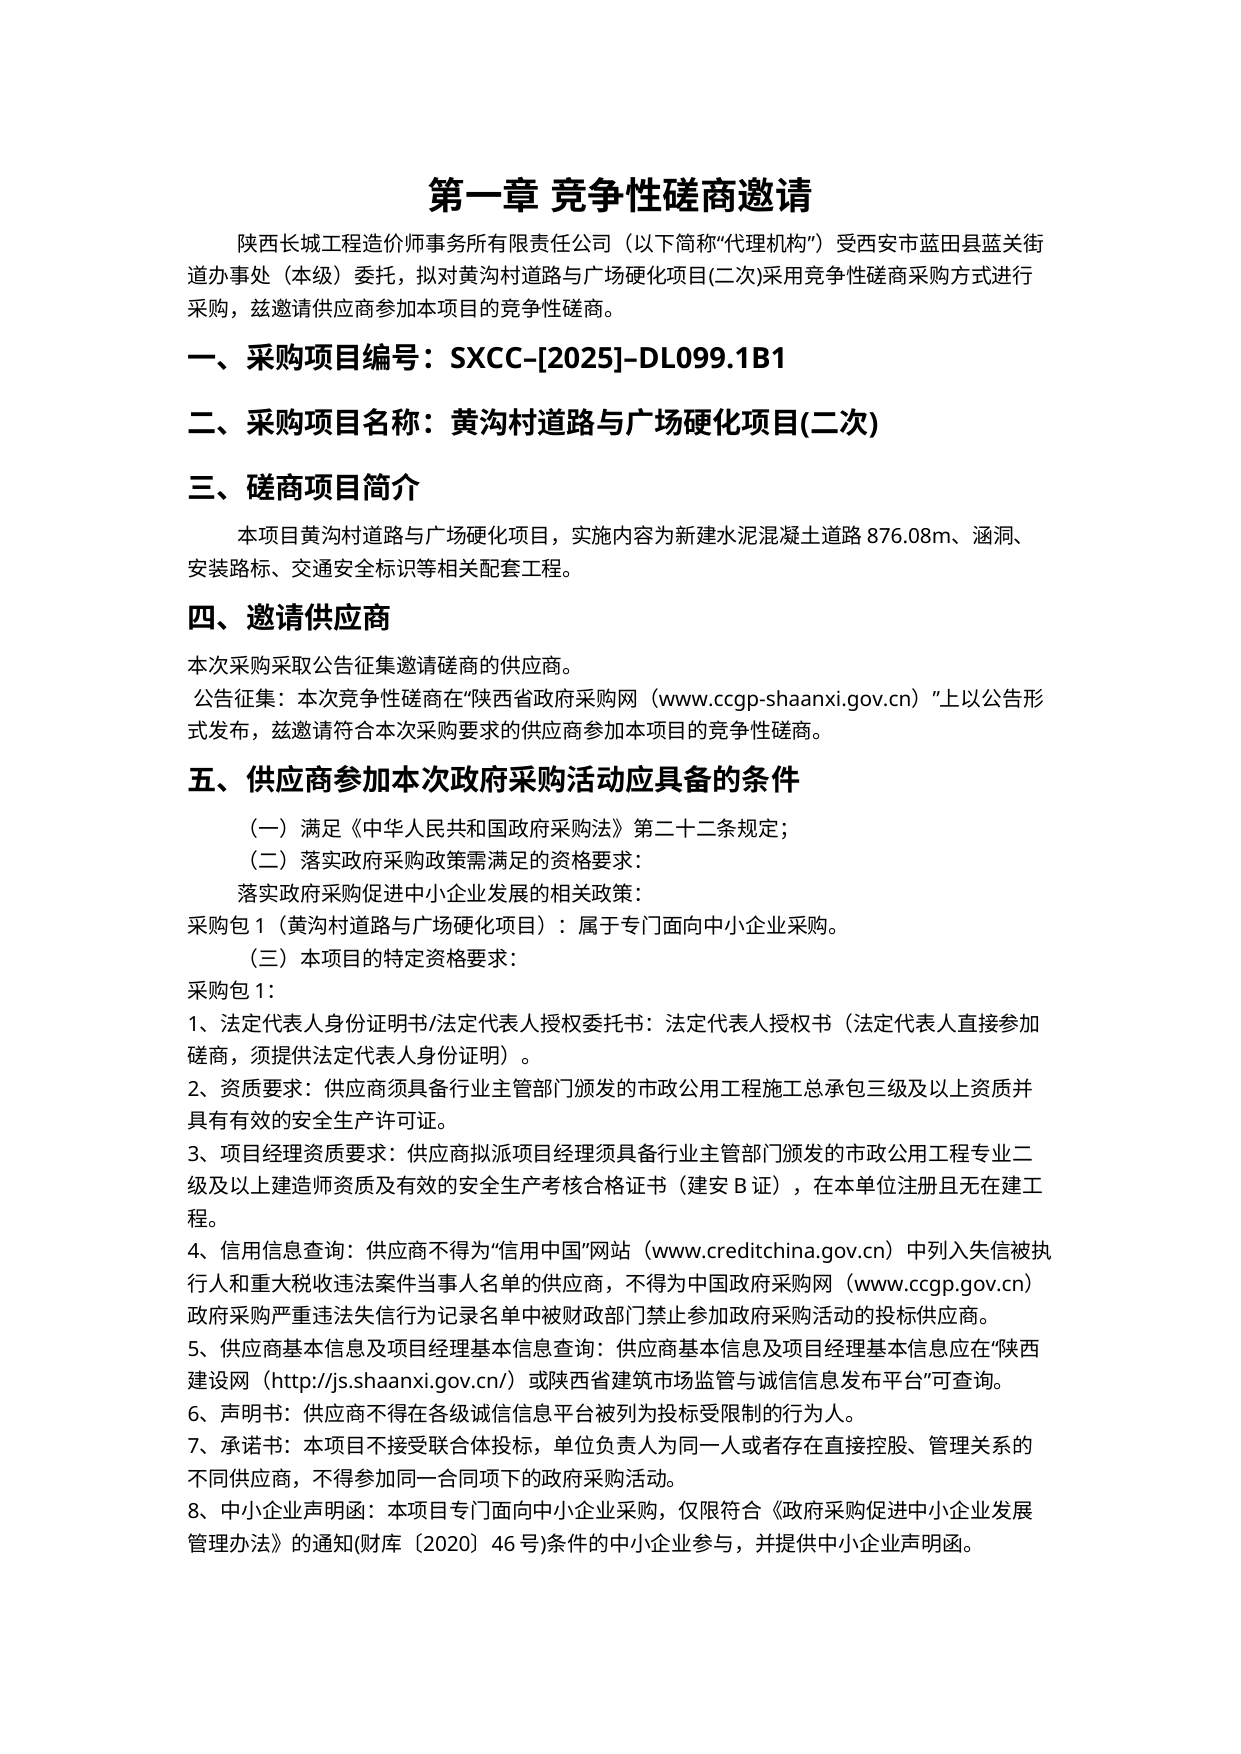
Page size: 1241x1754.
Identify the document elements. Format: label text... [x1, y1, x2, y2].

text （一）满足《中华人民共和国政府采购法》第二十二条规定； [187, 812, 1053, 844]
text 4、信用信息查询：供应商不得为“信用中国”网站（www.creditchina.gov.cn）中列入失信被执行人和重大税收违法案件当事人名单的供应商，不得为中国政府采购网（www.ccgp.gov.cn）政府采购严重违法失信行为记录名单中被财政部门禁止参加政府采购活动的投标供应商。 [187, 1234, 1053, 1332]
text 采购包1（黄沟村道路与广场硬化项目）：属于专门面向中小企业采购。 [187, 909, 1053, 942]
text 1、法定代表人身份证明书/法定代表人授权委托书：法定代表人授权书（法定代表人直接参加磋商，须提供法定代表人身份证明）。 [187, 1007, 1053, 1072]
text 本项目黄沟村道路与广场硬化项目，实施内容为新建水泥混凝土道路876.08m、涵洞、安装路标、交通安全标识等相关配套工程。 [187, 519, 1053, 584]
text 二、采购项目名称：黄沟村道路与广场硬化项目(二次) [187, 389, 1053, 454]
text 落实政府采购促进中小企业发展的相关政策： [187, 877, 1053, 909]
text 陕西长城工程造价师事务所有限责任公司（以下简称“代理机构”）受西安市蓝田县蓝关街道办事处（本级）委托，拟对黄沟村道路与广场硬化项目(二次)采用竞争性磋商采购方式进行采购，兹邀请供应商参加本项目的竞争性磋商。 [187, 227, 1053, 324]
text 采购包1： [187, 974, 1053, 1007]
text 8、中小企业声明函：本项目专门面向中小企业采购，仅限符合《政府采购促进中小企业发展管理办法》的通知(财库〔2020〕46号)条件的中小企业参与，并提供中小企业声明函。 [187, 1494, 1053, 1559]
text （三）本项目的特定资格要求： [187, 942, 1053, 974]
text 一、采购项目编号：SXCC–[2025]–DL099.1B1 [187, 324, 1053, 389]
text 2、资质要求：供应商须具备行业主管部门颁发的市政公用工程施工总承包三级及以上资质并具有有效的安全生产许可证。 [187, 1072, 1053, 1137]
text 6、声明书：供应商不得在各级诚信信息平台被列为投标受限制的行为人。 [187, 1397, 1053, 1429]
text 7、承诺书：本项目不接受联合体投标，单位负责人为同一人或者存在直接控股、管理关系的不同供应商，不得参加同一合同项下的政府采购活动。 [187, 1429, 1053, 1494]
text 五、供应商参加本次政府采购活动应具备的条件 [187, 747, 1053, 812]
text 3、项目经理资质要求：供应商拟派项目经理须具备行业主管部门颁发的市政公用工程专业二级及以上建造师资质及有效的安全生产考核合格证书（建安B证），在本单位注册且无在建工程。 [187, 1137, 1053, 1234]
text 三、磋商项目简介 [187, 454, 1053, 519]
text 公告征集：本次竞争性磋商在“陕西省政府采购网（www.ccgp-shaanxi.gov.cn）”上以公告形式发布，兹邀请符合本次采购要求的供应商参加本项目的竞争性磋商。 [187, 682, 1053, 747]
text 5、供应商基本信息及项目经理基本信息查询：供应商基本信息及项目经理基本信息应在“陕西建设网（http://js.shaanxi.gov.cn/）或陕西省建筑市场监管与诚信信息发布平台”可查询。 [187, 1332, 1053, 1397]
text 第一章 竞争性磋商邀请 [187, 162, 1053, 227]
text 四、邀请供应商 [187, 584, 1053, 649]
text （二）落实政府采购政策需满足的资格要求： [187, 844, 1053, 877]
text 本次采购采取公告征集邀请磋商的供应商。 [187, 649, 1053, 682]
